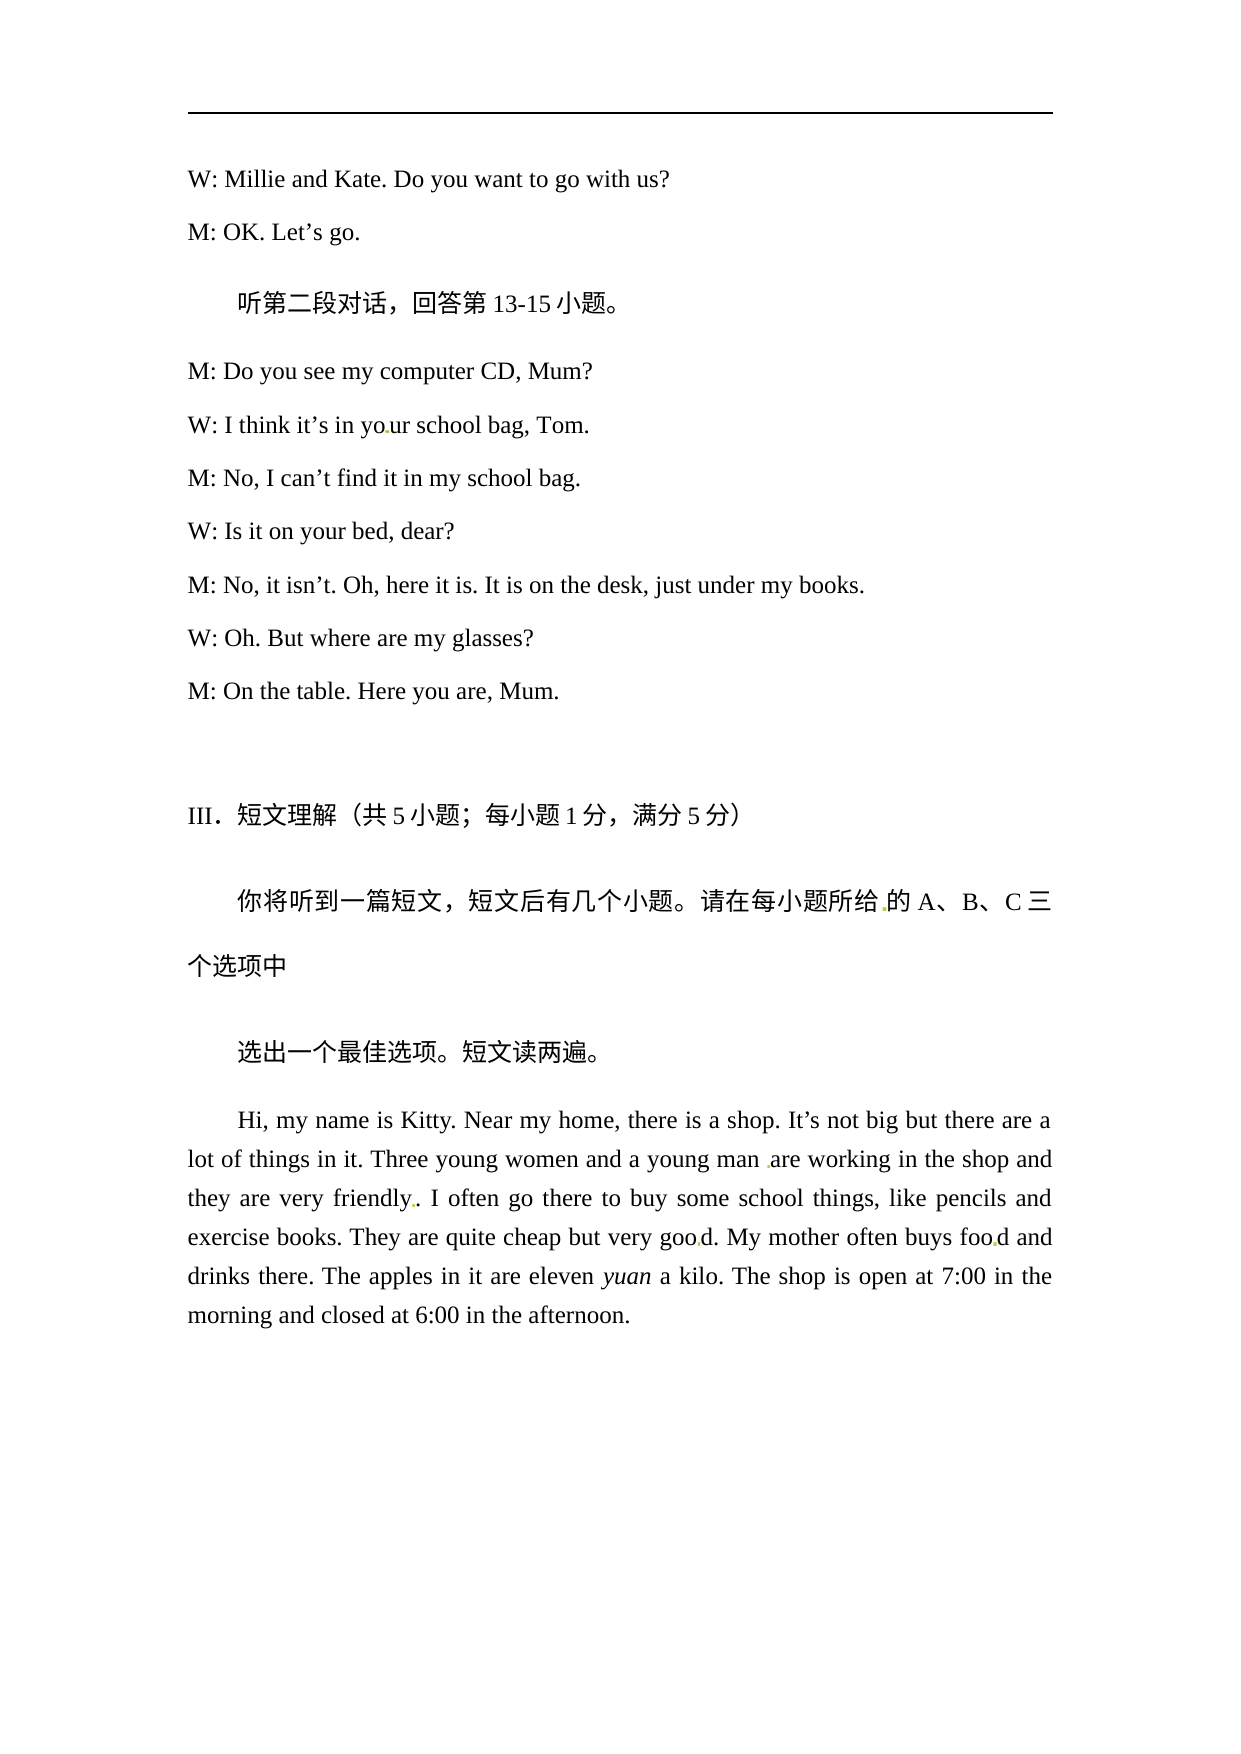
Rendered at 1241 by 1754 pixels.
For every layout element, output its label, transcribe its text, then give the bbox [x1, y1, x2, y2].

text M: OK. Let’s go. [187, 215, 1053, 248]
text W: Millie and Kate. Do you want to go with us? [187, 162, 1053, 194]
text W: Oh. But where are my glasses? [187, 621, 1053, 654]
text M: Do you see my computer CD, Mum? [187, 354, 1053, 387]
text W: I think it’s in your school bag, Tom.[来源:学科网ZXXK] [187, 408, 1053, 440]
text 听第二段对话，回答第13-15小题。 [187, 269, 1053, 334]
text M: No, I can’t find it in my school bag. [187, 461, 1053, 494]
text 选出一个最佳选项。短文读两遍。 [187, 1018, 1053, 1083]
text 你将听到一篇短文，短文后有几个小题。请在每小题所给的A、B、C三个选项中 [187, 867, 1053, 997]
text M: No, it isn’t. Oh, here it is. It is on the desk, just under my books. [187, 568, 1053, 600]
text Hi, my name is Kitty. Near my home, there is a shop. It’s not big but there are a lot of things in it. Three young women and a young man are working in the shop and they are very friendly. I often go there to buy some school things, like pencils and exercise books. They are quite cheap but very good. My mother often buys food and drinks there. The apples in it are eleven yuan a kilo. The shop is open at 7:00 in the morning and closed at 6:00 in the afternoon.[来源:Z*xx*k.Com] [187, 1104, 1053, 1331]
text III．短文理解（共5小题；每小题1分，满分5分）[来源:Z|xx|k.Com] [187, 781, 1053, 846]
text W: Is it on your bed, dear? [187, 514, 1053, 547]
text M: On the table. Here you are, Mum. [187, 674, 1053, 707]
